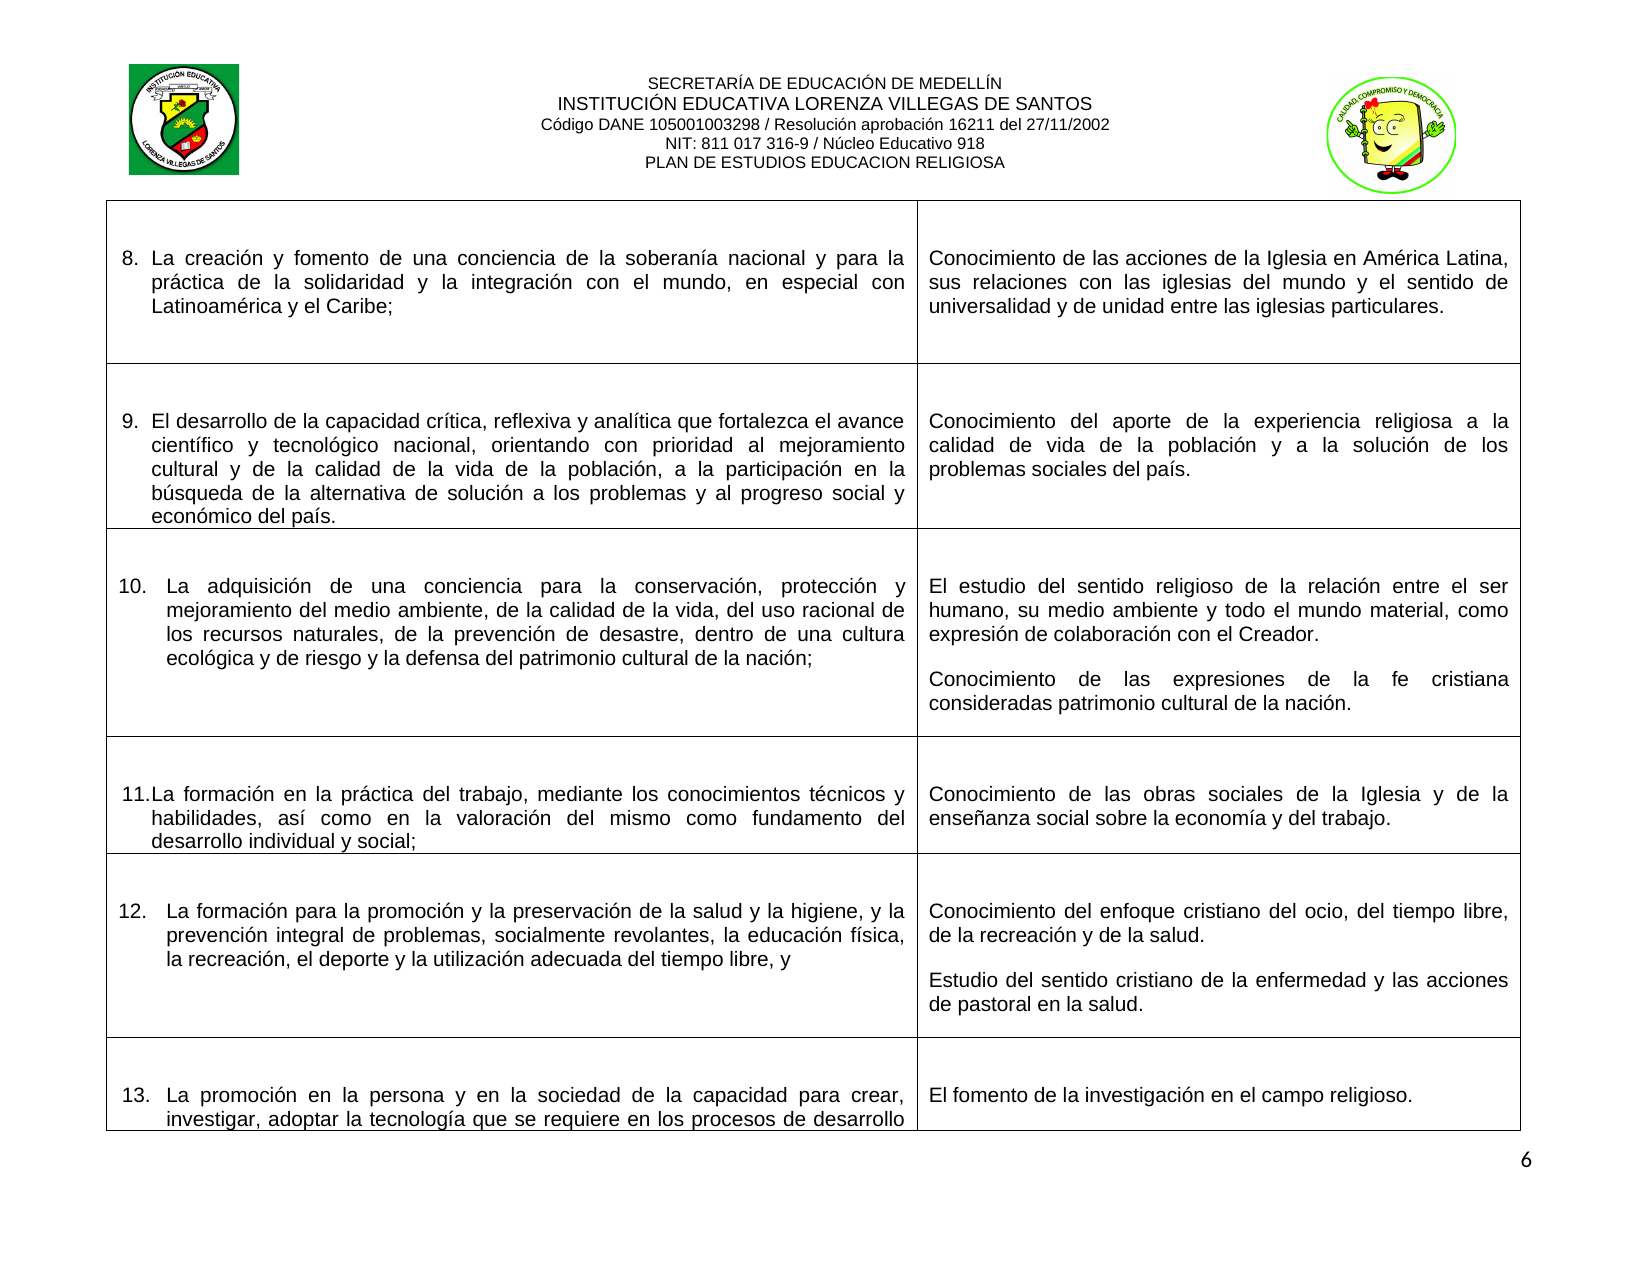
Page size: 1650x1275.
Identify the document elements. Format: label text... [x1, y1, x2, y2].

table_cell La adquisición de una conciencia para la conservación, protección y mejoramiento del medio ambiente, de la calidad de la vida, del uso racional de los recursos naturales, de la prevención de desastre, dentro de una cultura ecológica y de riesgo y la defensa del patrimonio cultural de la nación; [107, 529, 917, 736]
table_cell La formación para la promoción y la preservación de la salud y la higiene, y la prevención integral de problemas, socialmente revolantes, la educación física, la recreación, el deporte y la utilización adecuada del tiempo libre, y [107, 854, 917, 1037]
table_cell Conocimiento de las obras sociales de la Iglesia y de la enseñanza social sobre la economía y del trabajo. [918, 737, 1520, 853]
table_cell El estudio del sentido religioso de la relación entre el ser humano, su medio ambiente y todo el mundo material, como expresión de colaboración con el Creador. Conocimiento de las expresiones de la fe cristiana consideradas patrimonio cultural de la nación. [918, 529, 1520, 736]
table_cell El desarrollo de la capacidad crítica, reflexiva y analítica que fortalezca el avance científico y tecnológico nacional, orientando con prioridad al mejoramiento cultural y de la calidad de la vida de la población, a la participación en la búsqueda de la alternativa de solución a los problemas y al progreso social y económico del país. [107, 364, 917, 528]
picture [128, 64, 240, 175]
table_cell Conocimiento del aporte de la experiencia religiosa a la calidad de vida de la población y a la solución de los problemas sociales del país. [918, 364, 1520, 528]
picture [1326, 77, 1457, 194]
table_cell La creación y fomento de una conciencia de la soberanía nacional y para la práctica de la solidaridad y la integración con el mundo, en especial con Latinoamérica y el Caribe; [107, 201, 917, 363]
table_cell La formación en la práctica del trabajo, mediante los conocimientos técnicos y habilidades, así como en la valoración del mismo como fundamento del desarrollo individual y social; [107, 737, 917, 853]
table_cell Conocimiento de las acciones de la Iglesia en América Latina, sus relaciones con las iglesias del mundo y el sentido de universalidad y de unidad entre las iglesias particulares. [918, 201, 1520, 363]
table_cell El fomento de la investigación en el campo religioso. [918, 1038, 1520, 1130]
table_cell Conocimiento del enfoque cristiano del ocio, del tiempo libre, de la recreación y de la salud. Estudio del sentido cristiano de la enfermedad y las acciones de pastoral en la salud. [918, 854, 1520, 1037]
